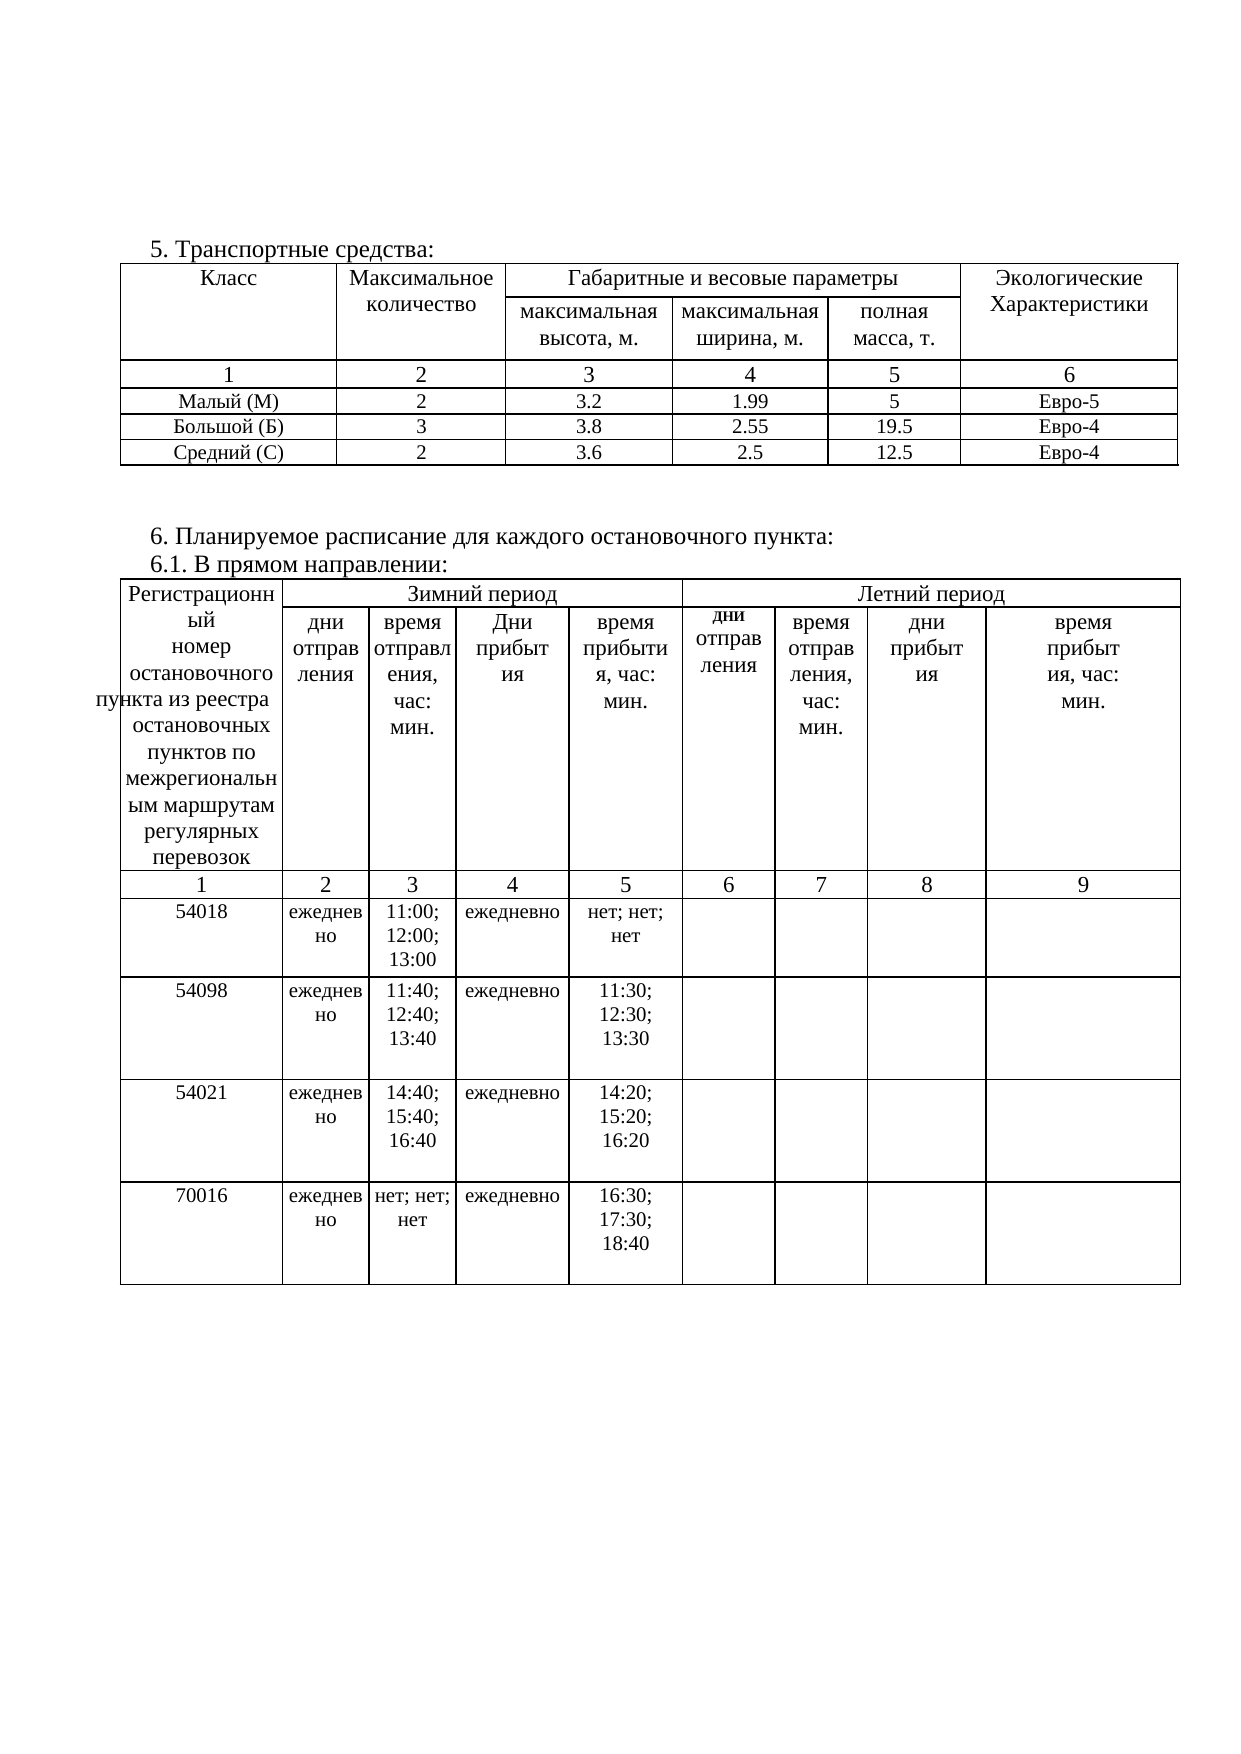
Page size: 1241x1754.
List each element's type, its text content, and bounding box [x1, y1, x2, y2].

table_cell 4 [673, 361, 827, 387]
table_cell 5 [829, 361, 960, 387]
table_cell 12.5 [829, 440, 960, 464]
table_cell 11:30; 12:30; 13:30 [570, 978, 682, 1078]
table_cell 3.8 [506, 415, 672, 438]
table_cell ежедневно [457, 899, 568, 976]
text 6. Планируемое расписание для каждого остановочного пункта: [150, 521, 1090, 549]
table_cell [776, 1080, 867, 1181]
table_cell 3 [370, 871, 455, 898]
table_cell ежедневно [283, 978, 368, 1078]
table_cell 8 [868, 871, 985, 898]
table_cell 5 [570, 871, 682, 898]
table_cell 14:40; 15:40; 16:40 [370, 1080, 455, 1181]
table_header Габаритные и весовые параметры [506, 264, 960, 296]
table_cell 1 [121, 871, 282, 898]
table_cell 2 [337, 440, 505, 464]
table_cell [868, 899, 985, 976]
table_cell 6 [961, 361, 1177, 387]
table_cell 2 [337, 389, 505, 413]
table_cell 4 [457, 871, 568, 898]
table_header Максимальное количество [337, 264, 505, 359]
table_cell 1.99 [673, 389, 827, 413]
table_cell Большой (Б) [121, 415, 336, 438]
table_cell [776, 1183, 867, 1283]
table_cell 14:20; 15:20; 16:20 [570, 1080, 682, 1181]
table_cell 6 [683, 871, 774, 898]
table_cell нет; нет; нет [570, 899, 682, 976]
table_cell 54098 [121, 978, 282, 1078]
table_cell ежедневно [457, 978, 568, 1078]
table_cell 2 [337, 361, 505, 387]
table_cell 19.5 [829, 415, 960, 438]
table_cell [868, 1183, 985, 1283]
table_cell 2.55 [673, 415, 827, 438]
table_header Класс [121, 264, 336, 359]
table_cell Малый (М) [121, 389, 336, 413]
table_header Экологические Характеристики [961, 264, 1177, 359]
table_cell 2 [283, 871, 368, 898]
table_cell 70016 [121, 1183, 282, 1283]
table_cell Дни прибыт ия [457, 608, 568, 870]
table_cell нет; нет; нет [370, 1183, 455, 1283]
table_cell Евро-4 [961, 440, 1177, 464]
table_cell [683, 1183, 774, 1283]
table_cell Евро-4 [961, 415, 1177, 438]
table_header Зимний период [283, 580, 682, 606]
table_cell ДНИ отправ ления [683, 608, 774, 870]
table_cell 54021 [121, 1080, 282, 1181]
table_cell [987, 1080, 1180, 1181]
table_cell время отправ ления, час: мин. [776, 608, 867, 870]
table_cell Средний (С) [121, 440, 336, 464]
table_cell [683, 1080, 774, 1181]
text 6.1. В прямом направлении: [150, 549, 1090, 578]
table_cell 54018 [121, 899, 282, 976]
table_header Регистрационный номер остановочного пункта из реестра остановочных пунктов по межрегиональным маршрутам регулярных перевозок [121, 580, 282, 870]
table_cell ежедневно [283, 899, 368, 976]
table_cell 3 [506, 361, 672, 387]
table_cell 7 [776, 871, 867, 898]
table_cell полная масса, т. [829, 298, 960, 359]
table_cell [987, 978, 1180, 1078]
table_cell дни прибыт ия [868, 608, 985, 870]
table_cell [683, 978, 774, 1078]
table_cell максимальная высота, м. [506, 298, 672, 359]
table_cell максимальная ширина, м. [673, 298, 827, 359]
table_cell 3 [337, 415, 505, 438]
table_cell время отправл ения, час: мин. [370, 608, 455, 870]
table_header Летний период [683, 580, 1180, 606]
table_cell 16:30; 17:30; 18:40 [570, 1183, 682, 1283]
table_cell 11:40; 12:40; 13:40 [370, 978, 455, 1078]
table_cell [776, 978, 867, 1078]
text 5. Транспортные средства: [150, 234, 1090, 263]
table_cell дни отправ ления [283, 608, 368, 870]
table_cell 1 [121, 361, 336, 387]
table_cell [868, 1080, 985, 1181]
table_cell Евро-5 [961, 389, 1177, 413]
table_cell [683, 899, 774, 976]
table_cell 2.5 [673, 440, 827, 464]
table_cell [776, 899, 867, 976]
table_cell [868, 978, 985, 1078]
table_cell ежедневно [283, 1080, 368, 1181]
table_cell 3.2 [506, 389, 672, 413]
table_cell время прибыт ия, час: мин. [987, 608, 1180, 870]
table_cell ежедневно [457, 1183, 568, 1283]
table_cell время прибыти я, час: мин. [570, 608, 682, 870]
table_cell 11:00; 12:00; 13:00 [370, 899, 455, 976]
table_cell 9 [987, 871, 1180, 898]
table_cell 5 [829, 389, 960, 413]
table_cell ежедневно [457, 1080, 568, 1181]
table_cell 3.6 [506, 440, 672, 464]
table_cell ежедневно [283, 1183, 368, 1283]
table_cell [987, 899, 1180, 976]
table_cell [987, 1183, 1180, 1283]
